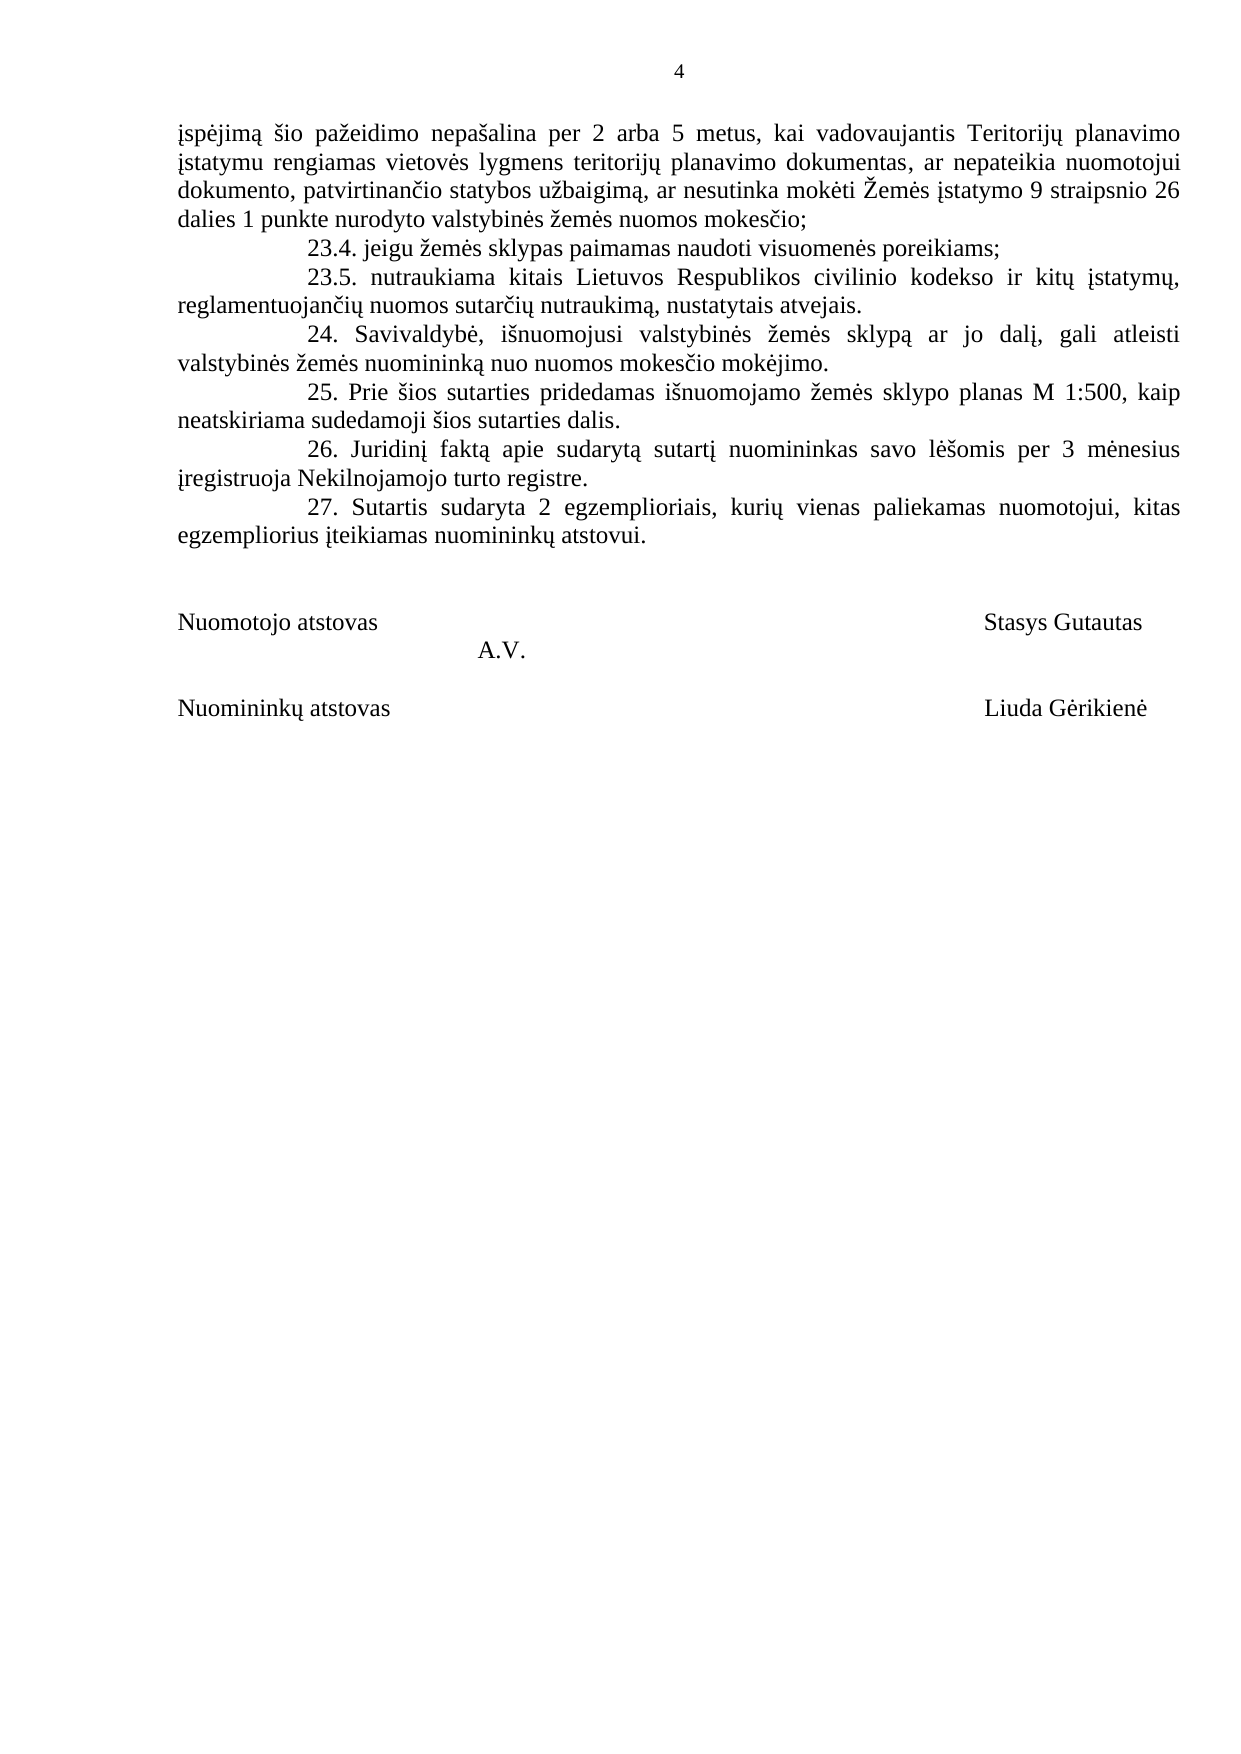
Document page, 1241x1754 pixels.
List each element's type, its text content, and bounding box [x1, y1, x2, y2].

text 24. Savivaldybė, išnuomojusi valstybinės žemės sklypą ar jo dalį, gali atleisti valstybinės žemės nuomininką nuo nuomos mokesčio mokėjimo. [177, 319, 1181, 377]
text 25. Prie šios sutarties pridedamas išnuomojamo žemės sklypo planas M 1:500, kaip neatskiriama sudedamoji šios sutarties dalis. [177, 377, 1181, 434]
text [177, 118, 1181, 233]
text 27. Sutartis sudaryta 2 egzemplioriais, kurių vienas paliekamas nuomotojui, kitas egzempliorius įteikiamas nuomininkų atstovui. [177, 492, 1181, 549]
text Nuomininkų atstovas Liuda Gėrikienė [177, 693, 1181, 722]
text 23.5. nutraukiama kitais Lietuvos Respublikos civilinio kodekso ir kitų įstatymų, reglamentuojančių nuomos sutarčių nutraukimą, nustatytais atvejais. [177, 262, 1181, 319]
text A.V. [177, 636, 1181, 664]
text 23.4. jeigu žemės sklypas paimamas naudoti visuomenės poreikiams; [177, 233, 1181, 262]
text Nuomotojo atstovas Stasys Gutautas [177, 607, 1181, 636]
text 26. Juridinį faktą apie sudarytą sutartį nuomininkas savo lėšomis per 3 mėnesius įregistruoja Nekilnojamojo turto registre. [177, 434, 1181, 492]
